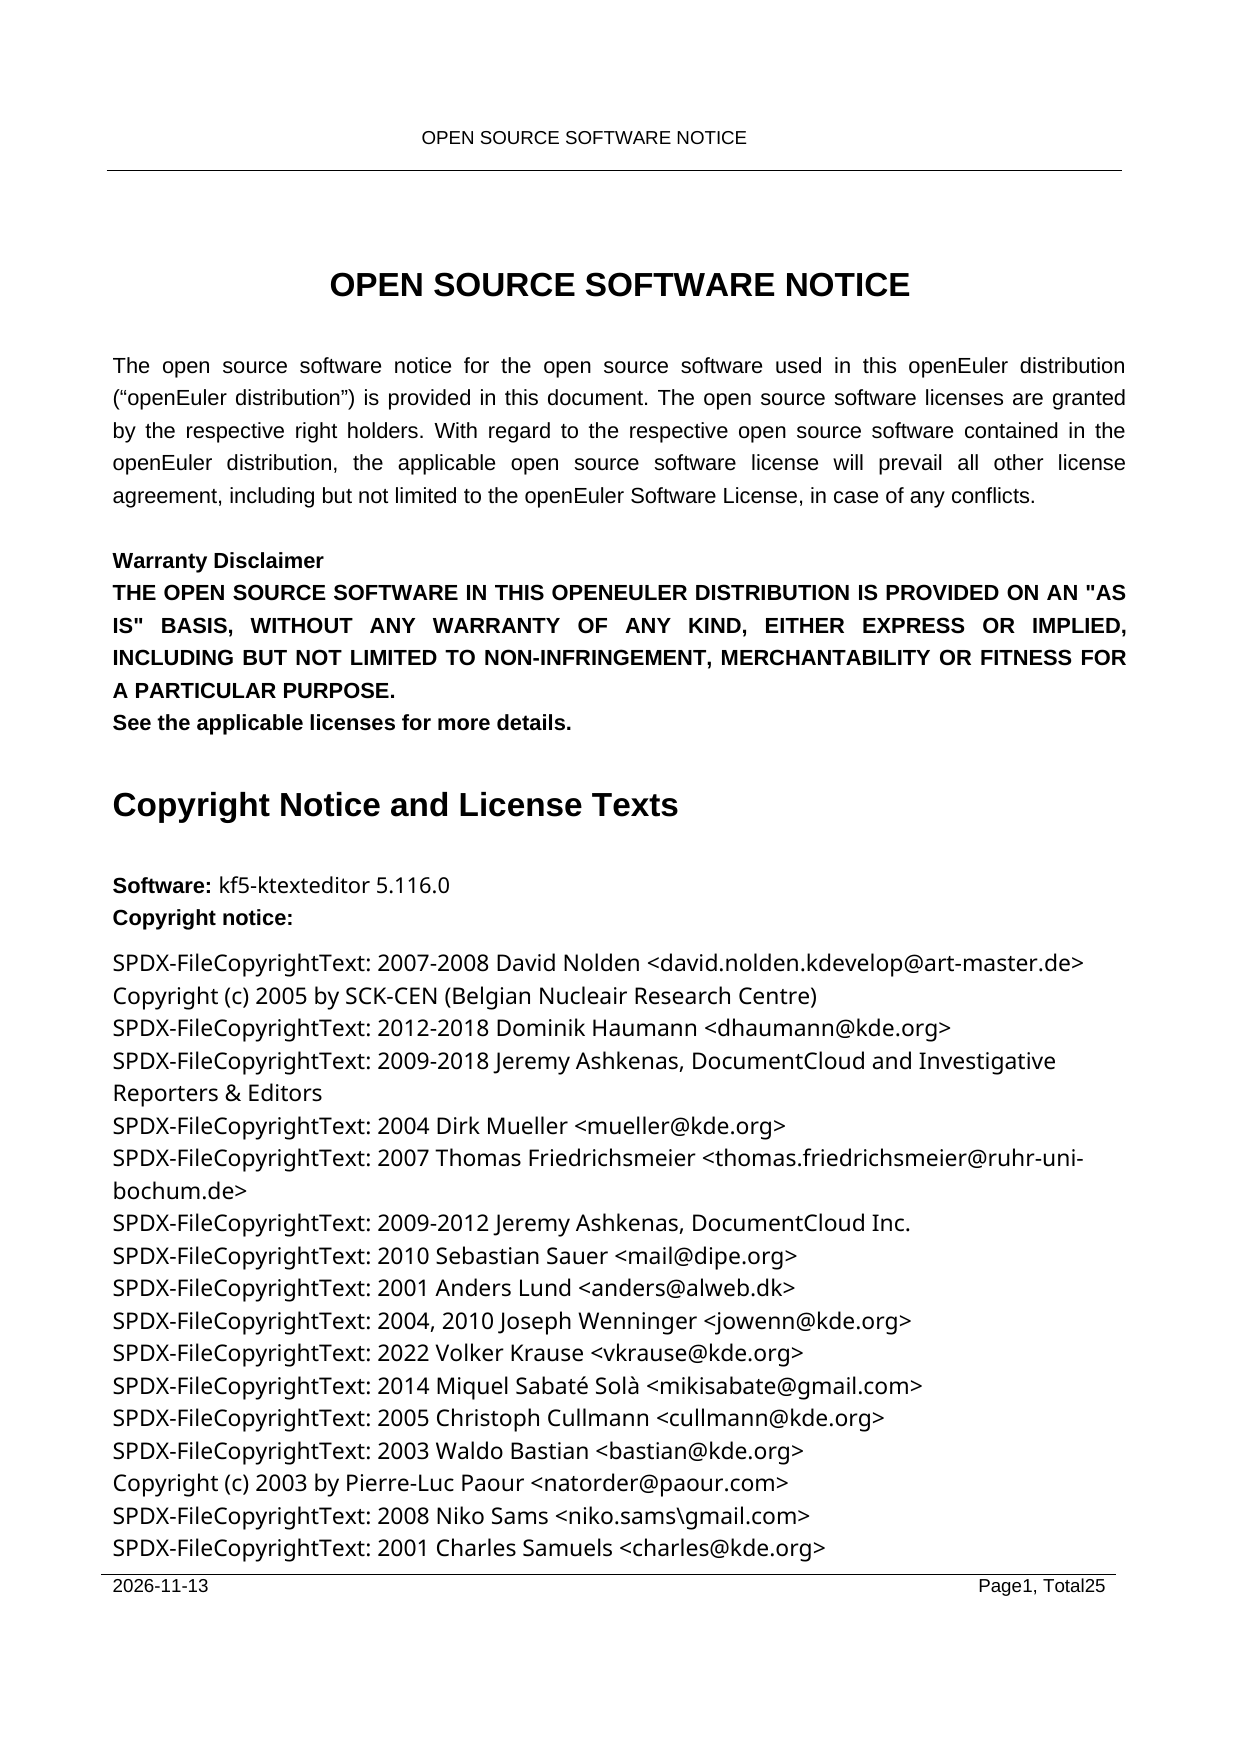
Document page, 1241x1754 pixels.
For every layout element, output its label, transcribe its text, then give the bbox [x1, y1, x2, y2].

text Copyright notice: [112, 901, 1128, 934]
title Software: kf5-ktexteditor 5.116.0 [112, 869, 1128, 901]
text The open source software notice for the open source software used in this openEuler distribution (“openEuler distribution”) is provided in this document. The open source software licenses are granted by the respective right holders. With regard to the respective open source software contained in the openEuler distribution, the applicable open source software license will prevail all other license agreement, including but not limited to the openEuler Software License, in case of any conflicts. [112, 349, 1128, 511]
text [112, 947, 1128, 1564]
text Copyright Notice and License Texts [112, 771, 1128, 836]
text OPEN SOURCE SOFTWARE NOTICE [112, 251, 1128, 316]
text Warranty Disclaimer [112, 544, 1128, 576]
text THE OPEN SOURCE SOFTWARE IN THIS OPENEULER DISTRIBUTION IS PROVIDED ON AN "AS IS" BASIS, WITHOUT ANY WARRANTY OF ANY KIND, EITHER EXPRESS OR IMPLIED, INCLUDING BUT NOT LIMITED TO NON-INFRINGEMENT, MERCHANTABILITY OR FITNESS FOR A PARTICULAR PURPOSE. See the applicable licenses for more details. [112, 576, 1128, 739]
